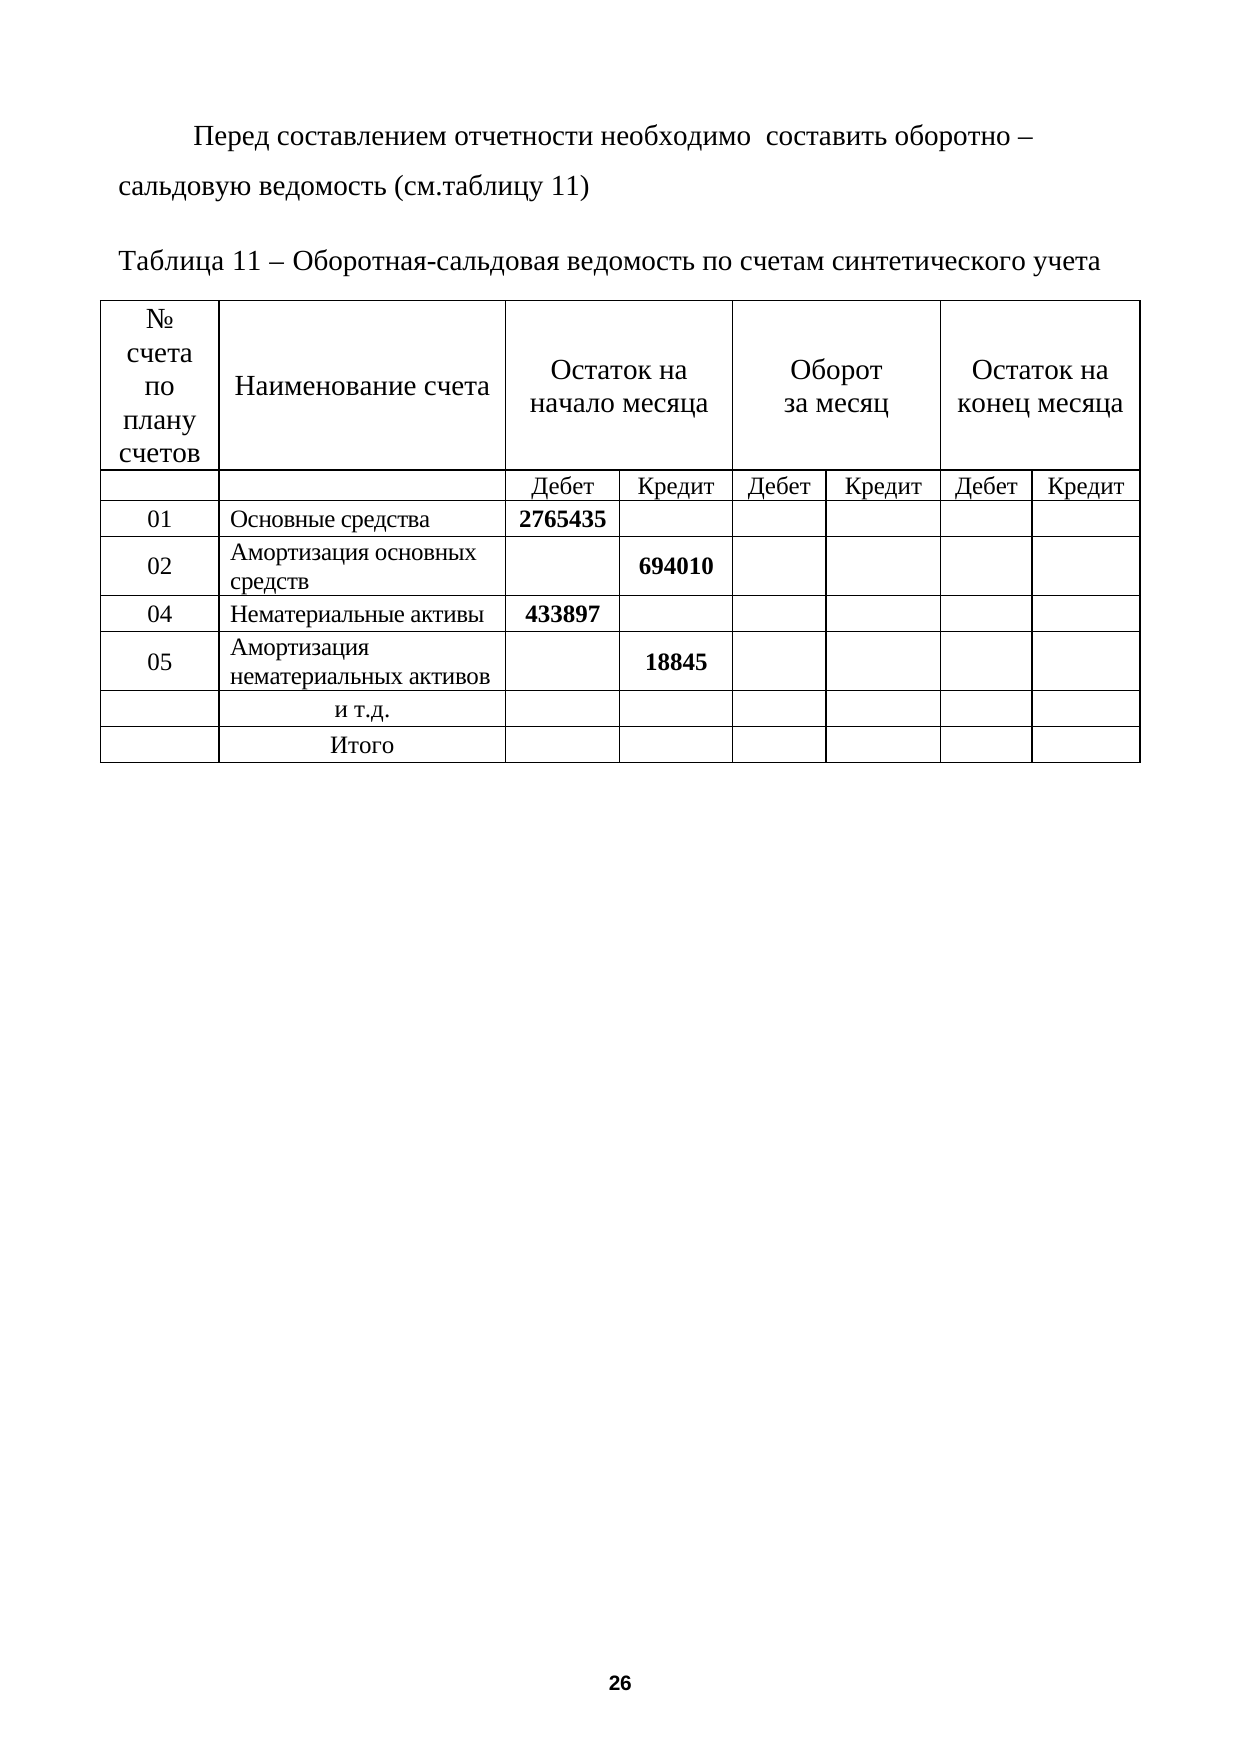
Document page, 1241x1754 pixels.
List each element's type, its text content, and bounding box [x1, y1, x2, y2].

table_cell [101, 727, 218, 762]
table_cell [941, 537, 1031, 594]
table_cell 2765435 [506, 501, 619, 536]
table_cell Амортизация нематериальных активов [220, 632, 505, 690]
table_header № счета по плану счетов [101, 301, 218, 469]
text Таблица 11 – Оборотная-сальдовая ведомость по счетам синтетического учета [118, 243, 1122, 276]
table_cell [941, 596, 1031, 631]
table_cell 02 [101, 537, 218, 594]
table_cell [1033, 537, 1139, 594]
table_cell [620, 501, 732, 536]
table_cell [827, 727, 940, 762]
table_cell [506, 691, 619, 726]
table_cell [941, 632, 1031, 690]
table_cell [220, 471, 505, 499]
table_cell [1033, 691, 1139, 726]
table_header Остаток на конец месяца [941, 301, 1139, 469]
table_cell [1033, 632, 1139, 690]
table_cell Дебет [733, 471, 825, 499]
table_cell [506, 537, 619, 594]
table_header Наименование счета [220, 301, 505, 469]
text Перед составлением отчетности необходимо составить оборотно – сальдовую ведомость (см.таблицу 11) [118, 118, 1122, 202]
table_cell [733, 537, 825, 594]
table_cell [506, 632, 619, 690]
table_cell [827, 501, 940, 536]
table_header Остаток на начало месяца [506, 301, 732, 469]
table_cell 05 [101, 632, 218, 690]
table_cell [620, 596, 732, 631]
table_cell [101, 471, 218, 499]
table_header Оборот за месяц [733, 301, 940, 469]
table_cell 18845 [620, 632, 732, 690]
table_cell [733, 691, 825, 726]
table_cell и т.д. [220, 691, 505, 726]
table_cell [733, 596, 825, 631]
table_cell Кредит [1033, 471, 1139, 499]
table_cell Основные средства [220, 501, 505, 536]
table_cell [506, 727, 619, 762]
table_cell Итого [220, 727, 505, 762]
table_cell Дебет [941, 471, 1031, 499]
table_cell [620, 727, 732, 762]
table_cell [101, 691, 218, 726]
table_cell [733, 501, 825, 536]
table_cell Кредит [620, 471, 732, 499]
table_cell [827, 596, 940, 631]
table_cell [941, 691, 1031, 726]
table_cell Нематериальные активы [220, 596, 505, 631]
table_cell [941, 501, 1031, 536]
table_cell [733, 727, 825, 762]
table_cell [733, 632, 825, 690]
table_cell 04 [101, 596, 218, 631]
table_cell [941, 727, 1031, 762]
table_cell Дебет [506, 471, 619, 499]
table_cell [827, 537, 940, 594]
table_cell 01 [101, 501, 218, 536]
table_cell Кредит [827, 471, 940, 499]
table_cell Амортизация основных средств [220, 537, 505, 594]
table_cell [827, 691, 940, 726]
table_cell [1033, 501, 1139, 536]
table_cell [827, 632, 940, 690]
table_cell 694010 [620, 537, 732, 594]
table_cell [1033, 596, 1139, 631]
table_cell [1033, 727, 1139, 762]
table_cell 433897 [506, 596, 619, 631]
table_cell [620, 691, 732, 726]
